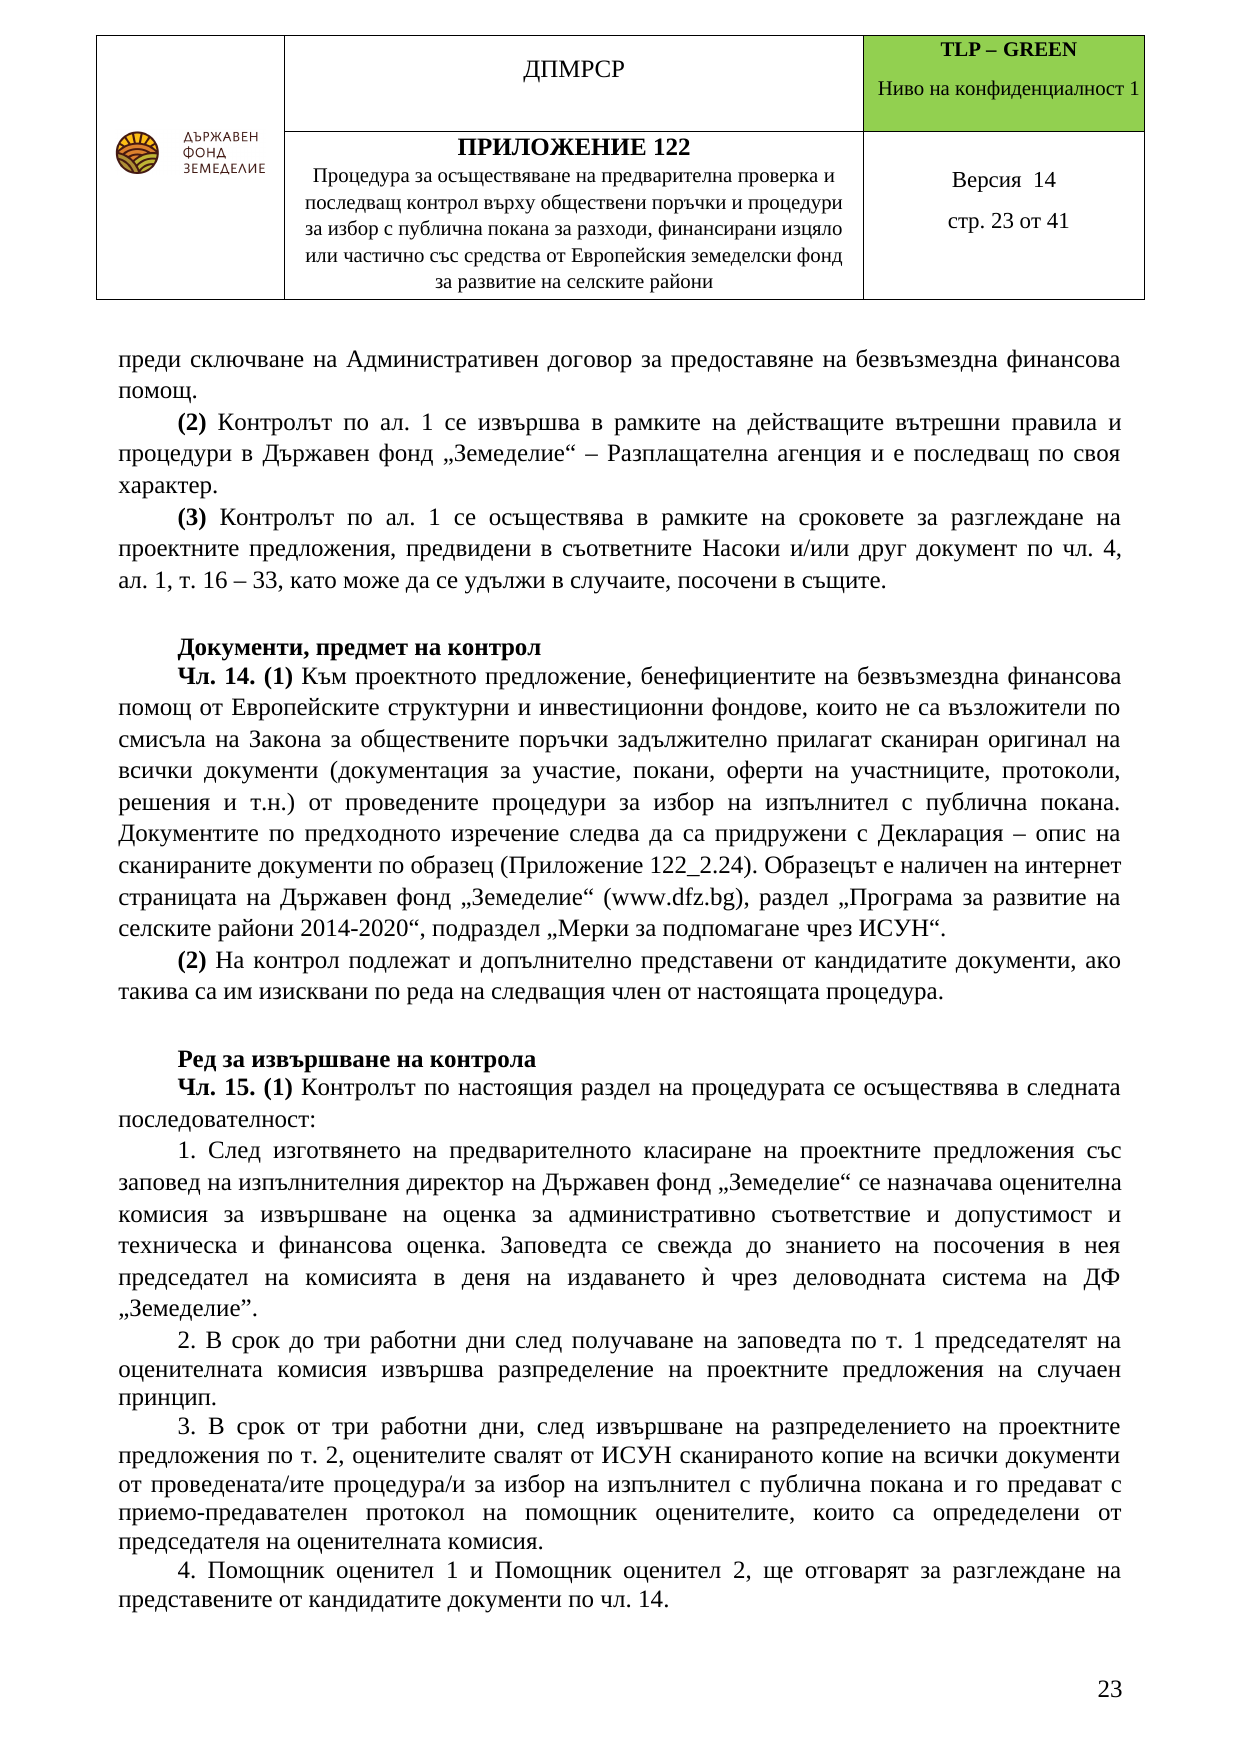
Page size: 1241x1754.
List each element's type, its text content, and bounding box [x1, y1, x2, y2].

text (2) Контролът по ал. 1 се извършва в рамките на действащите вътрешни правила и процедури в Държавен фонд „Земеделие“ – Разплащателна агенция и е последващ по своя характер. [118, 407, 1122, 499]
text 2. В срок до три работни дни след получаване на заповедта по т. 1 председателят на оценителната комисия извършва разпределение на проектните предложения на случаен принцип. [118, 1325, 1122, 1411]
picture [114, 129, 267, 175]
text (2) На контрол подлежат и допълнително представени от кандидатите документи, ако такива са им изисквани по реда на следващия член от настоящата процедура. [118, 945, 1122, 1005]
text 4. Помощник оценител 1 и Помощник оценител 2, ще отговарят за разглеждане на представените от кандидатите документи по чл. 14. [118, 1555, 1122, 1612]
text Чл. 14. (1) Към проектното предложение, бенефициентите на безвъзмездна финансова помощ от Европейските структурни и инвестиционни фондове, които не са възложители по смисъла на Закона за обществените поръчки задължително прилагат сканиран оригинал на всички документи (документация за участие, покани, оферти на участниците, протоколи, решения и т.н.) от проведените процедури за избор на изпълнител с публична покана. Документите по предходното изречение следва да са придружени с Декларация – опис на сканираните документи по образец (Приложение 122_2.24). Образецът е наличен на интернет страницата на Държавен фонд „Земеделие“ (www.dfz.bg), раздел „Програма за развитие на селските райони 2014-2020“, подраздел „Мерки за подпомагане чрез ИСУН“. [118, 661, 1122, 942]
subtitle Ред за извършване на контрола [118, 1044, 1122, 1072]
text Чл. 15. (1) Контролът по настоящия раздел на процедурата се осъществява в следната последователност: [118, 1072, 1122, 1133]
subtitle Документи, предмет на контрол [118, 632, 1122, 661]
text (3) Контролът по ал. 1 се осъществява в рамките на сроковете за разглеждане на проектните предложения, предвидени в съответните Насоки и/или друг документ по чл. 4, ал. 1, т. 16 – 33, като може да се удължи в случаите, посочени в същите. [118, 502, 1122, 593]
text 1. След изготвянето на предварителното класиране на проектните предложения със заповед на изпълнителния директор на Държавен фонд „Земеделие“ се назначава оценителна комисия за извършване на оценка за административно съответствие и допустимост и техническа и финансова оценка. Заповедта се свежда до знанието на посочения в нея председател на комисията в деня на издаването ѝ чрез деловодната система на ДФ „Земеделие”. [118, 1136, 1122, 1322]
text 3. В срок от три работни дни, след извършване на разпределението на проектните предложения по т. 2, оценителите свалят от ИСУН сканираното копие на всички документи от проведената/ите процедура/и за избор на изпълнител с публична покана и го предават с приемо-предавателен протокол на помощник оценителите, които са опредеделени от председателя на оценителната комисия. [118, 1411, 1122, 1555]
